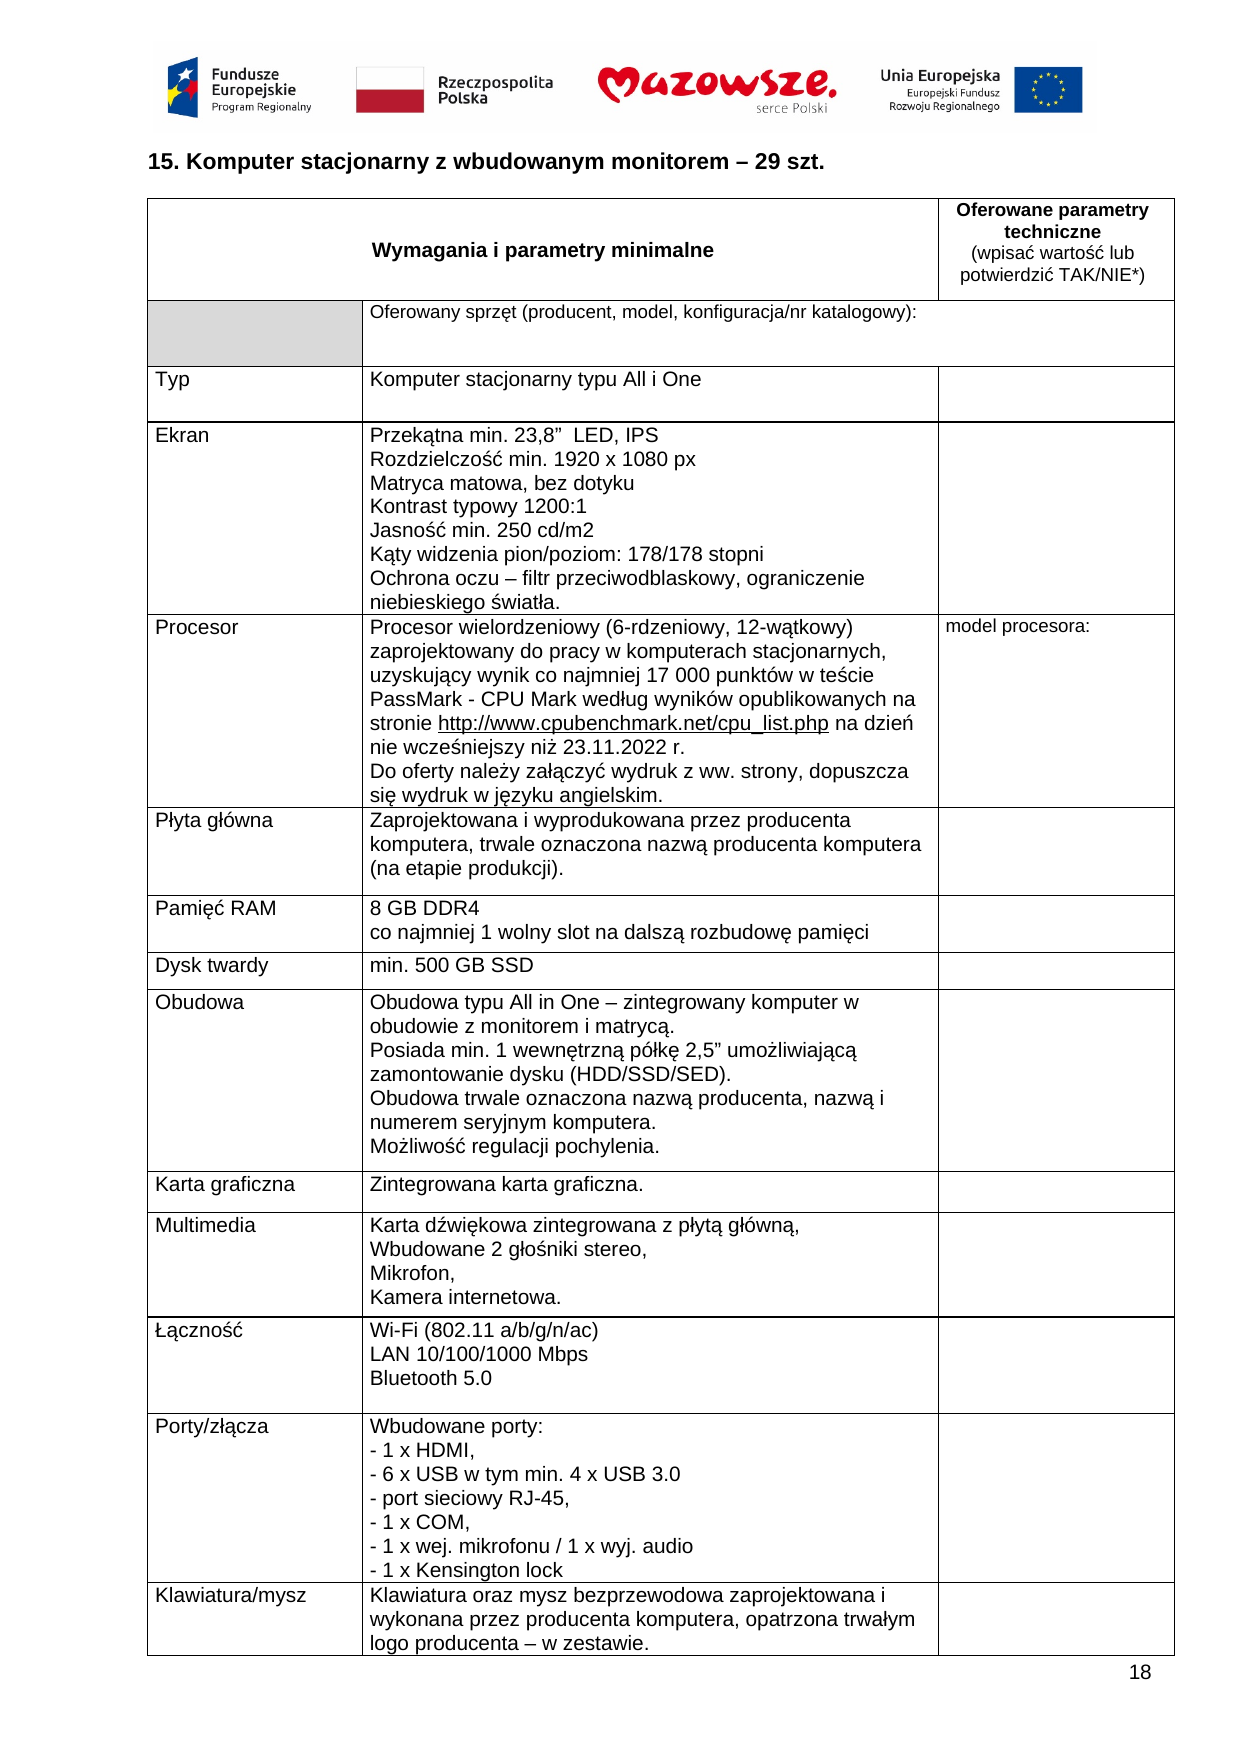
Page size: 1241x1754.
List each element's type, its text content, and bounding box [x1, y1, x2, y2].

table_cell Komputer stacjonarny typu All i One [363, 367, 938, 421]
table_cell Łączność [148, 1318, 362, 1413]
table_cell Zintegrowana karta graficzna. [363, 1172, 938, 1212]
table_cell Typ [148, 367, 362, 421]
table_header Wymagania i parametry minimalne [148, 199, 938, 300]
table_cell Wi-Fi (802.11 a/b/g/n/ac) LAN 10/100/1000 Mbps Bluetooth 5.0 [363, 1318, 938, 1413]
table_cell Karta graficzna [148, 1172, 362, 1212]
table_cell Procesor [148, 615, 362, 807]
table_cell [939, 896, 1174, 952]
table_cell Dysk twardy [148, 953, 362, 989]
table_cell Procesor wielordzeniowy (6-rdzeniowy, 12-wątkowy) zaprojektowany do pracy w komputerach stacjonarnych, uzyskujący wynik co najmniej 17 000 punktów w teście PassMark - CPU Mark według wyników opublikowanych na stronie http://www.cpubenchmark.net/cpu_list.php na dzień nie wcześniejszy niż 23.11.2022 r. Do oferty należy załączyć wydruk z ww. strony, dopuszcza się wydruk w języku angielskim. [363, 615, 938, 807]
table_cell [939, 1213, 1174, 1316]
table_cell Zaprojektowana i wyprodukowana przez producenta komputera, trwale oznaczona nazwą producenta komputera (na etapie produkcji). [363, 808, 938, 895]
table_header Oferowane parametry techniczne (wpisać wartość lub potwierdzić TAK/NIE*) [939, 199, 1174, 300]
table_cell [148, 301, 362, 366]
table_cell Oferowany sprzęt (producent, model, konfiguracja/nr katalogowy): [363, 301, 1174, 366]
picture [152, 41, 1098, 133]
table_cell Wbudowane porty: - 1 x HDMI, - 6 x USB w tym min. 4 x USB 3.0 - port sieciowy RJ-45, - 1 x COM, - 1 x wej. mikrofonu / 1 x wyj. audio - 1 x Kensington lock [363, 1414, 938, 1582]
text 15. Komputer stacjonarny z wbudowanym monitorem – 29 szt. [148, 148, 1152, 174]
table_cell Klawiatura oraz mysz bezprzewodowa zaprojektowana i wykonana przez producenta komputera, opatrzona trwałym logo producenta – w zestawie. [363, 1583, 938, 1655]
table_cell Obudowa [148, 990, 362, 1171]
table_cell [939, 990, 1174, 1171]
table_cell model procesora: [939, 615, 1174, 807]
table_cell [939, 1414, 1174, 1582]
table_cell Multimedia [148, 1213, 362, 1316]
table_cell Pamięć RAM [148, 896, 362, 952]
table_cell Karta dźwiękowa zintegrowana z płytą główną, Wbudowane 2 głośniki stereo, Mikrofon, Kamera internetowa. [363, 1213, 938, 1316]
table_cell [939, 953, 1174, 989]
table_cell [939, 1172, 1174, 1212]
table_cell Porty/złącza [148, 1414, 362, 1582]
table_cell [939, 1318, 1174, 1413]
table_cell [939, 367, 1174, 421]
table_cell [939, 1583, 1174, 1655]
table_cell [939, 808, 1174, 895]
table_cell Obudowa typu All in One – zintegrowany komputer w obudowie z monitorem i matrycą. Posiada min. 1 wewnętrzną półkę 2,5” umożliwiającą zamontowanie dysku (HDD/SSD/SED). Obudowa trwale oznaczona nazwą producenta, nazwą i numerem seryjnym komputera. Możliwość regulacji pochylenia. [363, 990, 938, 1171]
table_cell Ekran [148, 423, 362, 614]
table_cell min. 500 GB SSD [363, 953, 938, 989]
table_cell Klawiatura/mysz [148, 1583, 362, 1655]
table_cell Płyta główna [148, 808, 362, 895]
table_cell Przekątna min. 23,8” LED, IPS Rozdzielczość min. 1920 x 1080 px Matryca matowa, bez dotyku Kontrast typowy 1200:1 Jasność min. 250 cd/m2 Kąty widzenia pion/poziom: 178/178 stopni Ochrona oczu – filtr przeciwodblaskowy, ograniczenie niebieskiego światła. [363, 423, 938, 614]
table_cell 8 GB DDR4 co najmniej 1 wolny slot na dalszą rozbudowę pamięci [363, 896, 938, 952]
table_cell [939, 423, 1174, 614]
